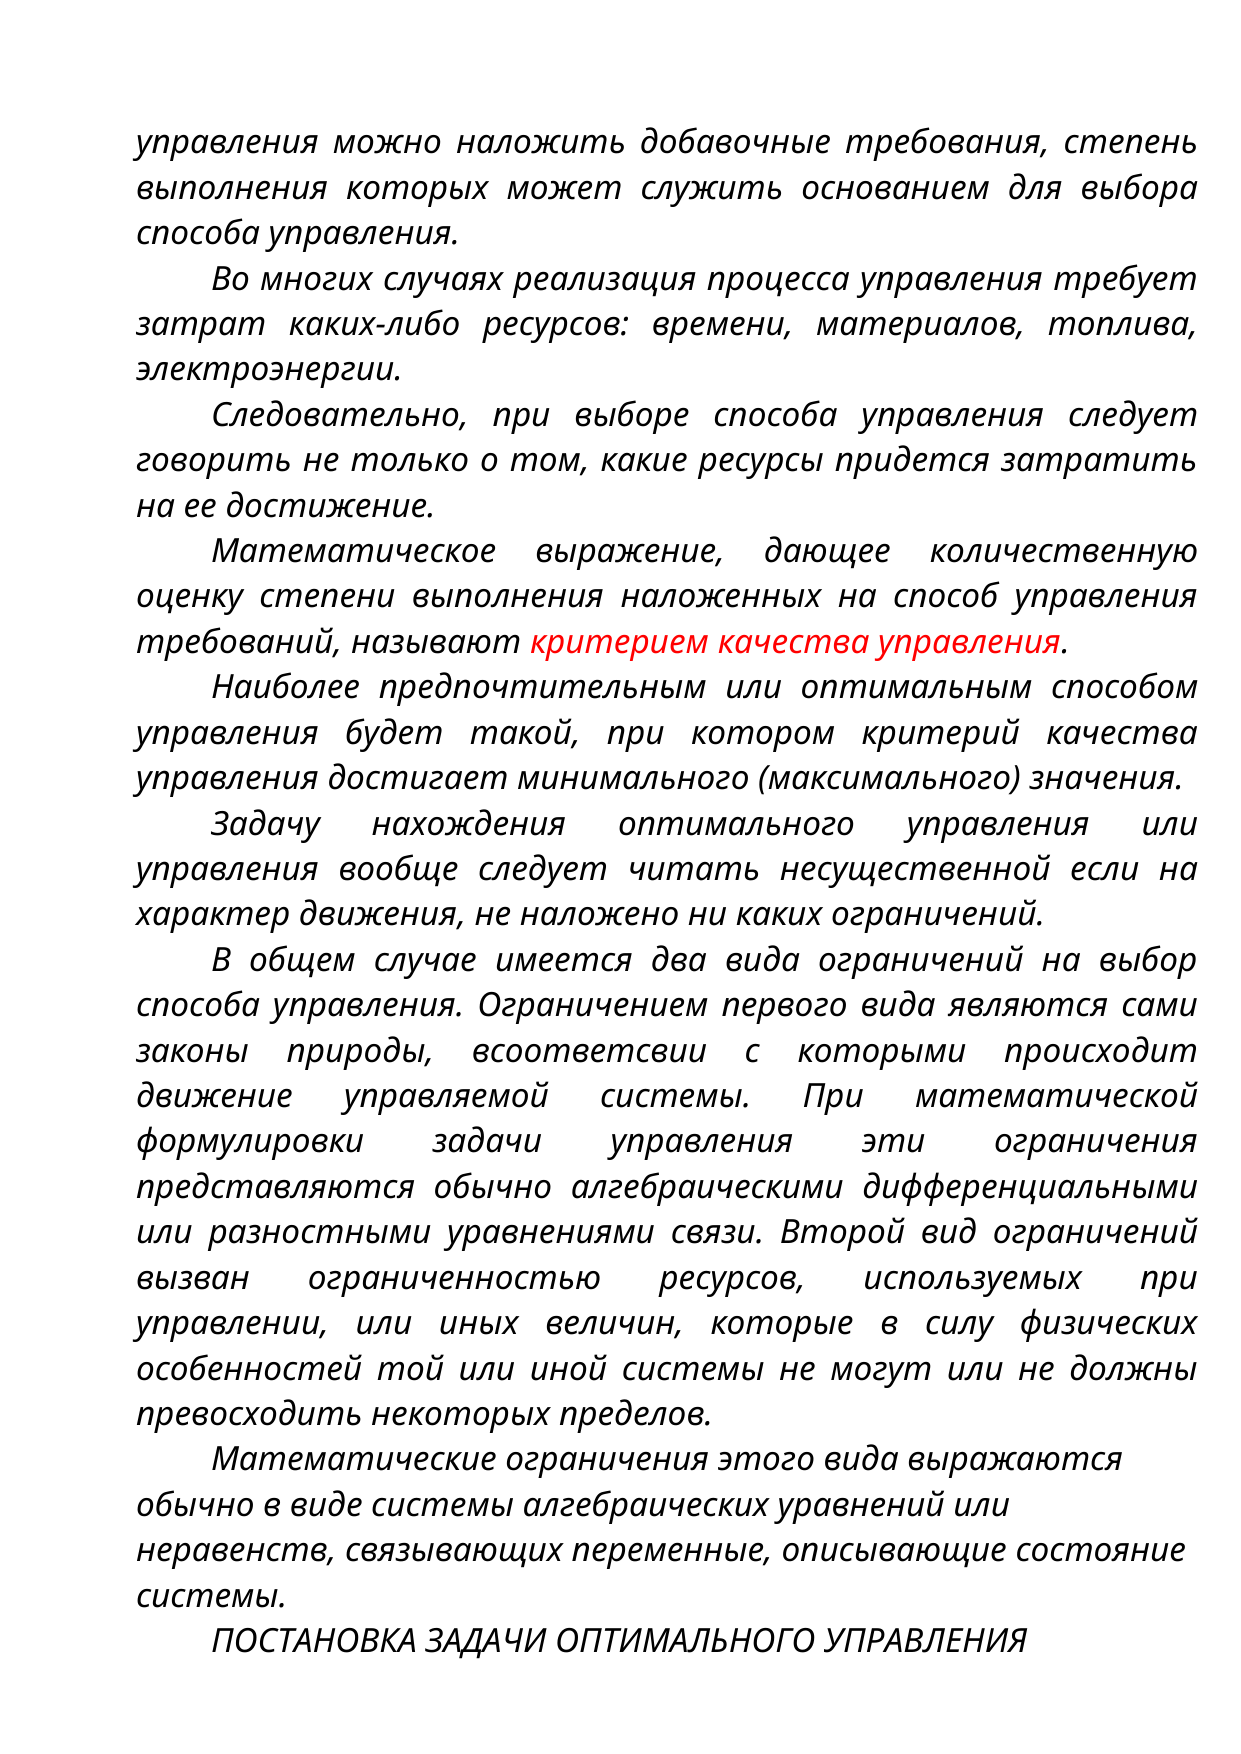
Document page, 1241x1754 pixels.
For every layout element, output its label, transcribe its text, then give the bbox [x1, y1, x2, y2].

text Наиболее предпочтительным или оптимальным способом управления будет такой, при котором критерий качества управления достигает минимального (максимального) значения. [136, 663, 1199, 799]
text ПОСТАНОВКА ЗАДАЧИ ОПТИМАЛЬНОГО УПРАВЛЕНИЯ [136, 1617, 1199, 1662]
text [136, 118, 1199, 254]
text В общем случае имеется два вида ограничений на выбор способа управления. Ограничением первого вида являются сами законы природы, всоответсвии с которыми происходит движение управляемой системы. При математической формулировки задачи управления эти ограничения представляются обычно алгебраическими дифференциальными или разностными уравнениями связи. Второй вид ограничений вызван ограниченностью ресурсов, используемых при управлении, или иных величин, которые в силу физических особенностей той или иной системы не могут или не должны превосходить некоторых пределов. [136, 936, 1199, 1435]
text Математическое выражение, дающее количественную оценку степени выполнения наложенных на способ управления требований, называют критерием качества управления. [136, 527, 1199, 663]
text Во многих случаях реализация процесса управления требует затрат каких-либо ресурсов: времени, материалов, топлива, электроэнергии. [136, 254, 1199, 391]
text Задачу нахождения оптимального управления или управления вообще следует читать несущественной если на характер движения, не наложено ни каких ограничений. [136, 799, 1199, 936]
text Математические ограничения этого вида выражаются обычно в виде системы алгебраических уравнений или неравенств, связывающих переменные, описывающие состояние системы. [136, 1435, 1199, 1617]
text Следовательно, при выборе способа управления следует говорить не только о том, какие ресурсы придется затратить на ее достижение. [136, 391, 1199, 527]
